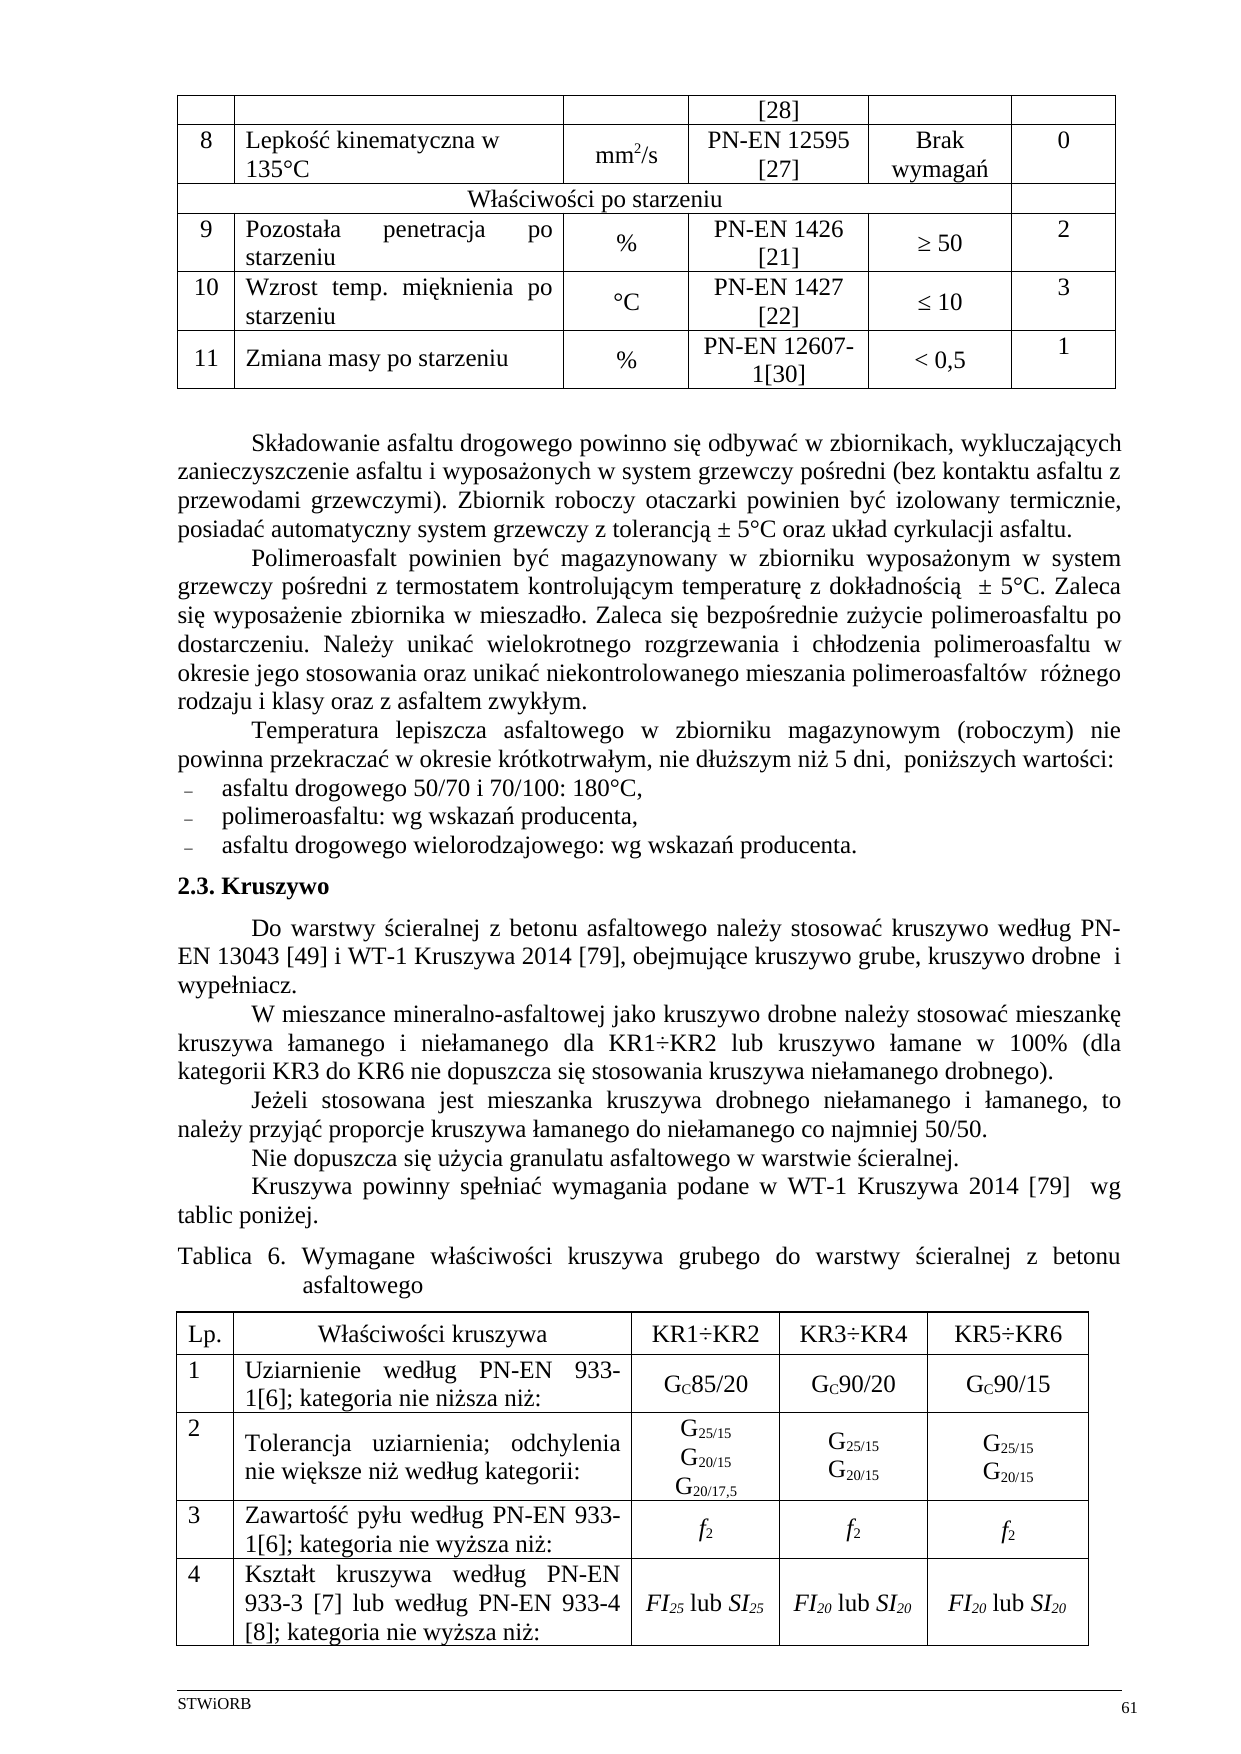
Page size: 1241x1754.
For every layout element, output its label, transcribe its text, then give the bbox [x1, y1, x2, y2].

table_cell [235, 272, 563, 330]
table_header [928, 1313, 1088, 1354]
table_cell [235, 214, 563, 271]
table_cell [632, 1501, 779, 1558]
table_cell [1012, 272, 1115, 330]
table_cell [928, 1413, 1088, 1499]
text Temperatura lepiszcza asfaltowego w zbiorniku magazynowym (roboczym) nie powinna przekraczać w okresie krótkotrwałym, nie dłuższym niż 5 dni, poniższych wartości: [177, 715, 1122, 773]
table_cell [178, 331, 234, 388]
text W mieszance mineralno-asfaltowej jako kruszywo drobne należy stosować mieszankę kruszywa łamanego i niełamanego dla KR1÷KR2 lub kruszywo łamane w 100% (dla kategorii KR3 do KR6 nie dopuszcza się stosowania kruszywa niełamanego drobnego). [177, 999, 1122, 1085]
text Kruszywa powinny spełniać wymagania podane w WT-1 Kruszywa 2014 [79] wg tablic poniżej. [177, 1171, 1122, 1229]
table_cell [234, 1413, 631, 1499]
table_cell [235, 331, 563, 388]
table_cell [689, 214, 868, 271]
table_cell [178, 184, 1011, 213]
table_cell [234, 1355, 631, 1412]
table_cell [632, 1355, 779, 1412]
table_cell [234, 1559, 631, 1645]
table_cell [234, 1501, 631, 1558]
text Polimeroasfalt powinien być magazynowany w zbiorniku wyposażonym w system grzewczy pośredni z termostatem kontrolującym temperaturę z dokładnością ± . Zaleca się wyposażenie zbiornika w mieszadło. Zaleca się bezpośrednie zużycie polimeroasfaltu po dostarczeniu. Należy unikać wielokrotnego rozgrzewania i chłodzenia polimeroasfaltu w okresie jego stosowania oraz unikać niekontrolowanego mieszania polimeroasfaltów różnego rodzaju i klasy oraz z asfaltem zwykłym. [177, 543, 1122, 715]
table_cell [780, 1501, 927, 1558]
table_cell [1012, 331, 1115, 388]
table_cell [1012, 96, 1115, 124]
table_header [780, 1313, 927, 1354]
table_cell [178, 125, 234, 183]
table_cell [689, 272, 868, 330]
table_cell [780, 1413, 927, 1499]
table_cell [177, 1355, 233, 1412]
list asfaltu drogowego wielorodzajowego: wg wskazań producenta. [184, 830, 1122, 859]
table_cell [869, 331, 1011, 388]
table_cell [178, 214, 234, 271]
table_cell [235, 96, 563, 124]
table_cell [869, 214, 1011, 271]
text Jeżeli stosowana jest mieszanka kruszywa drobnego niełamanego i łamanego, to należy przyjąć proporcje kruszywa łamanego do niełamanego co najmniej 50/50. [177, 1085, 1122, 1143]
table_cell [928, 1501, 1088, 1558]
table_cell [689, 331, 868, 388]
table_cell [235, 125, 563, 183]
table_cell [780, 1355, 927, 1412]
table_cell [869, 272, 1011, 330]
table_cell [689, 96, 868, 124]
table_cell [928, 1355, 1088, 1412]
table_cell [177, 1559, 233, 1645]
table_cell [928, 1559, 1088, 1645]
text Do warstwy ścieralnej z betonu asfaltowego należy stosować kruszywo według PN-EN 13043 [49] i WT-1 Kruszywa 2014 [79], obejmujące kruszywo grube, kruszywo drobne i wypełniacz. [177, 913, 1122, 999]
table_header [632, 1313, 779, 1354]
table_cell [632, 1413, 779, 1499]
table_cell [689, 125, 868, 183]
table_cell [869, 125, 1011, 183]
text Nie dopuszcza się użycia granulatu asfaltowego w warstwie ścieralnej. [177, 1143, 1122, 1171]
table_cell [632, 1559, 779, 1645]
text Tablica 6. Wymagane właściwości kruszywa grubego do warstwy ścieralnej z betonu asfaltowego [177, 1241, 1122, 1299]
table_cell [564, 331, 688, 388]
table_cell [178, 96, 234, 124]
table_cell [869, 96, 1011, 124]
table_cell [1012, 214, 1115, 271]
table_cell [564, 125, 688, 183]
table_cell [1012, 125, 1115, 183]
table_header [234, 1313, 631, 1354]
list polimeroasfaltu: wg wskazań producenta, [184, 801, 1122, 830]
text 2.3. Kruszywo [177, 871, 1122, 900]
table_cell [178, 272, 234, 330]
list asfaltu drogowego 50/70 i 70/100: 180°C, [184, 773, 1122, 801]
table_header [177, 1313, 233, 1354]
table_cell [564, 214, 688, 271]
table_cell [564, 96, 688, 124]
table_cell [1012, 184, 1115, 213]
text Składowanie asfaltu drogowego powinno się odbywać w zbiornikach, wykluczających zanieczyszczenie asfaltu i wyposażonych w system grzewczy pośredni (bez kontaktu asfaltu z przewodami grzewczymi). Zbiornik roboczy otaczarki powinien być izolowany termicznie, posiadać automatyczny system grzewczy z tolerancją ± oraz układ cyrkulacji asfaltu. [177, 428, 1122, 543]
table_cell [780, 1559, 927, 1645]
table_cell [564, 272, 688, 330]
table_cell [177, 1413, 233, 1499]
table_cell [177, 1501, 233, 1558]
